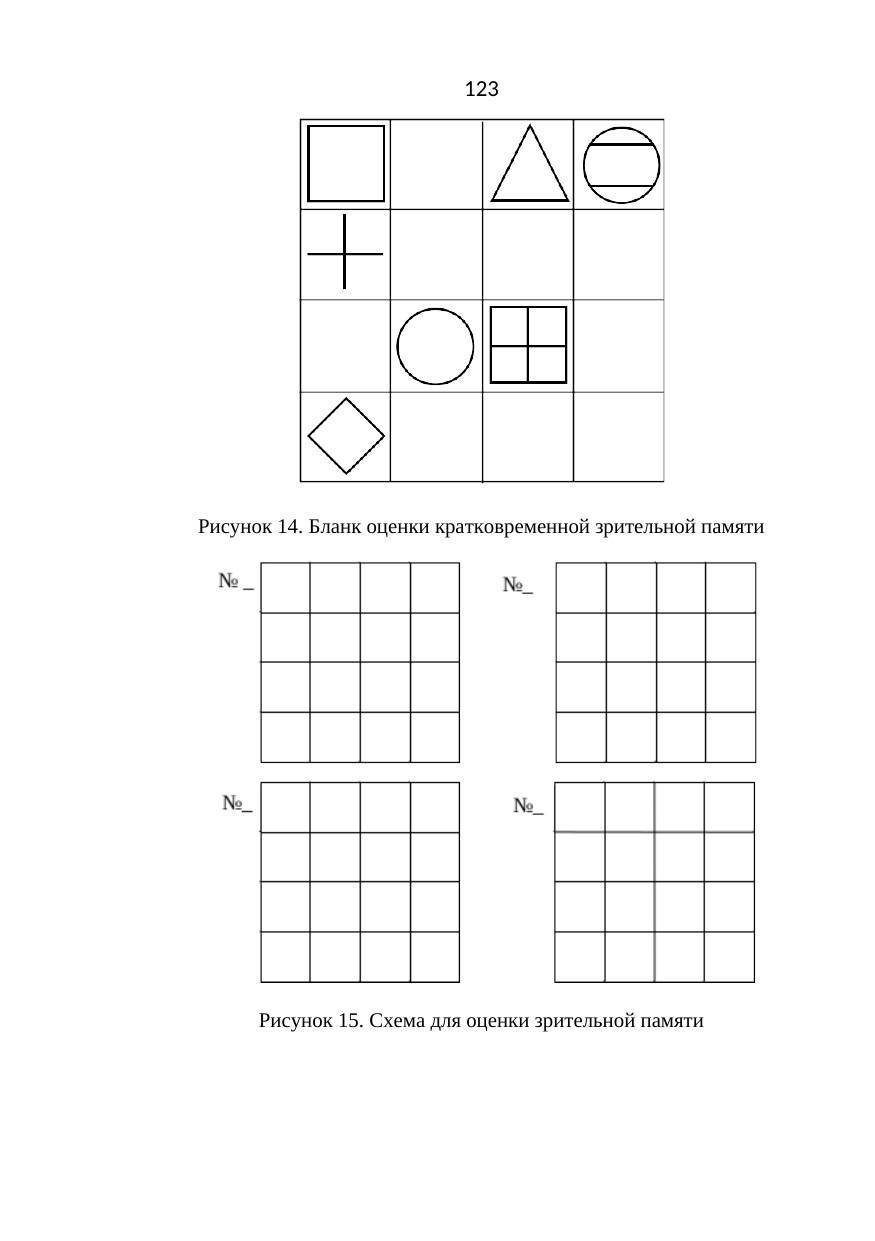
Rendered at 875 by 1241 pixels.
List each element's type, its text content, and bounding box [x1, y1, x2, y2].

text Рисунок 14. Бланк оценки кратковременной зрительной памяти [177, 513, 786, 538]
text Рисунок 15. Схема для оценки зрительной памяти [177, 1008, 786, 1032]
